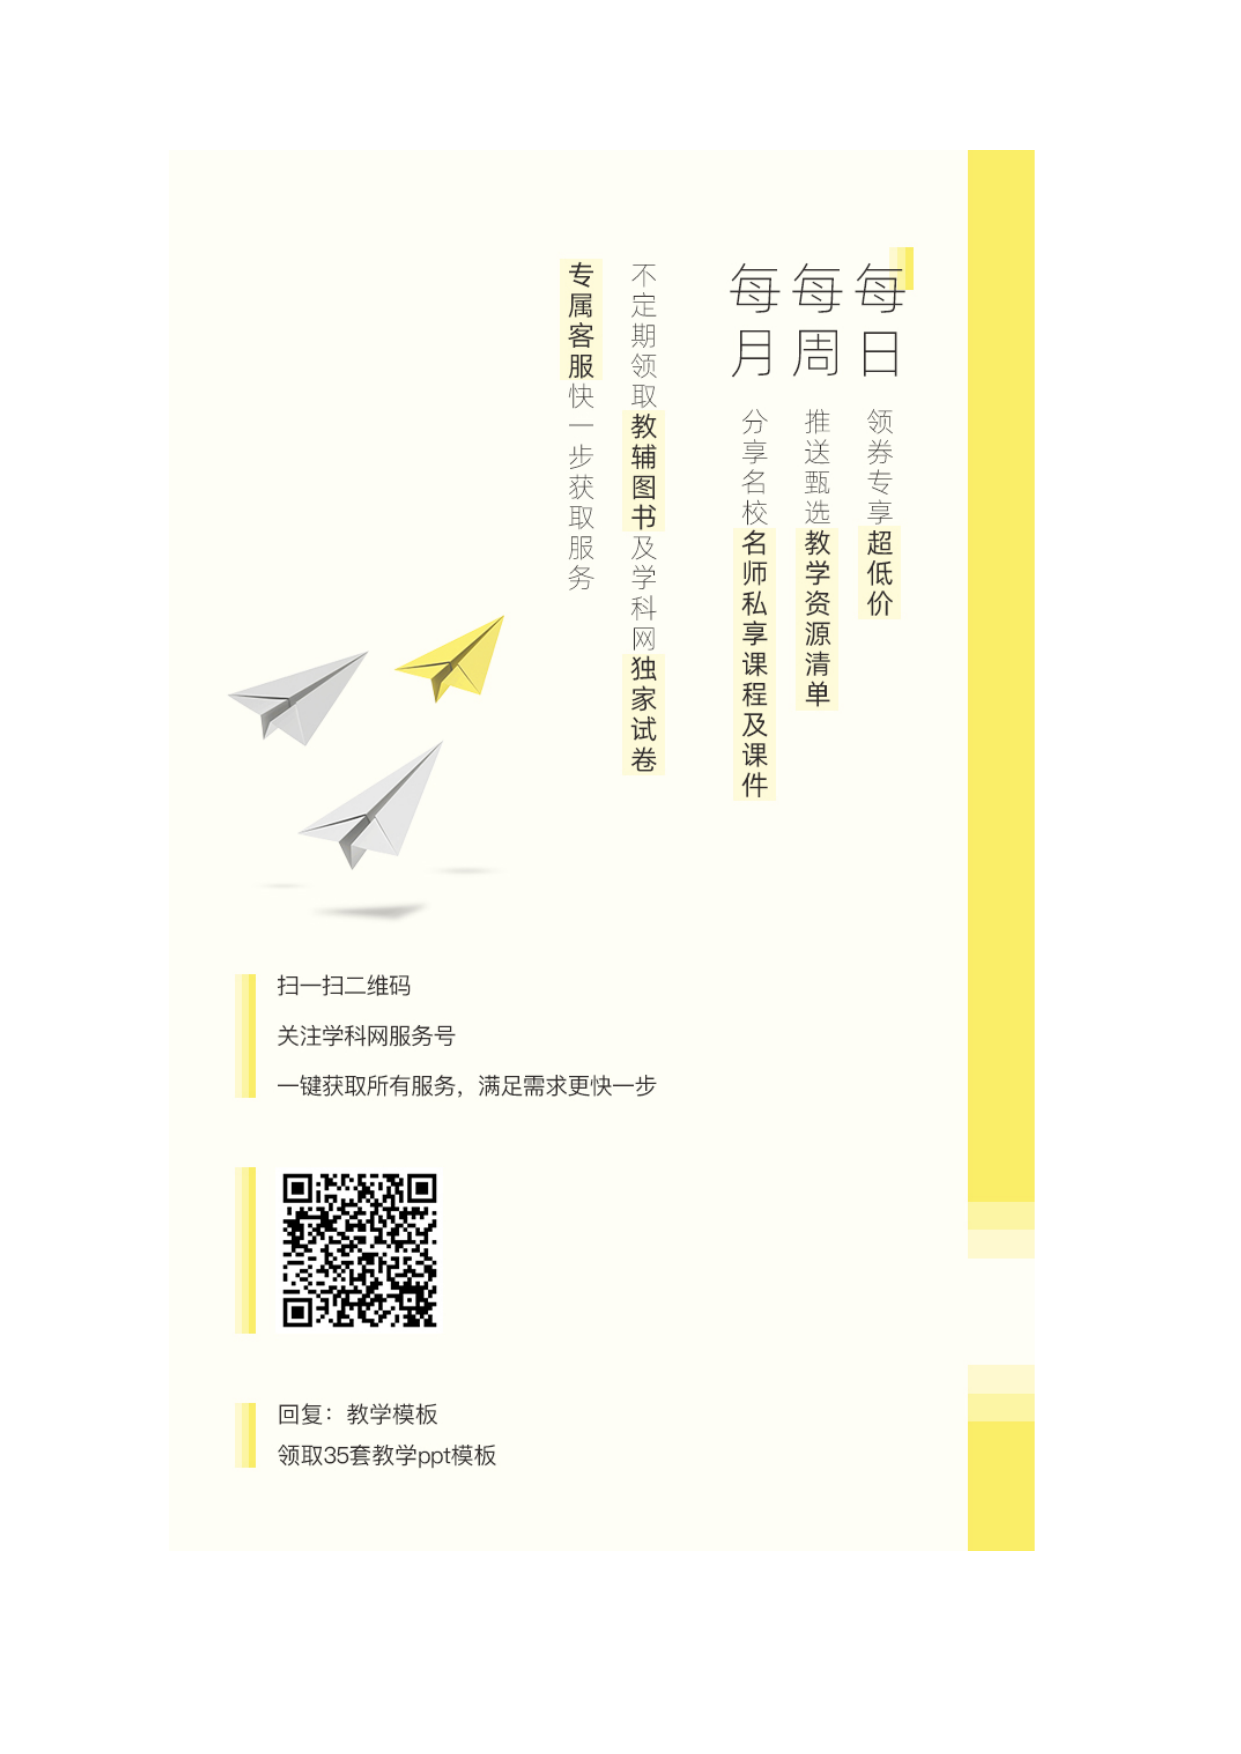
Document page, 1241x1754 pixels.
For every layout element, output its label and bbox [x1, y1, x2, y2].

picture [168, 150, 1035, 1551]
